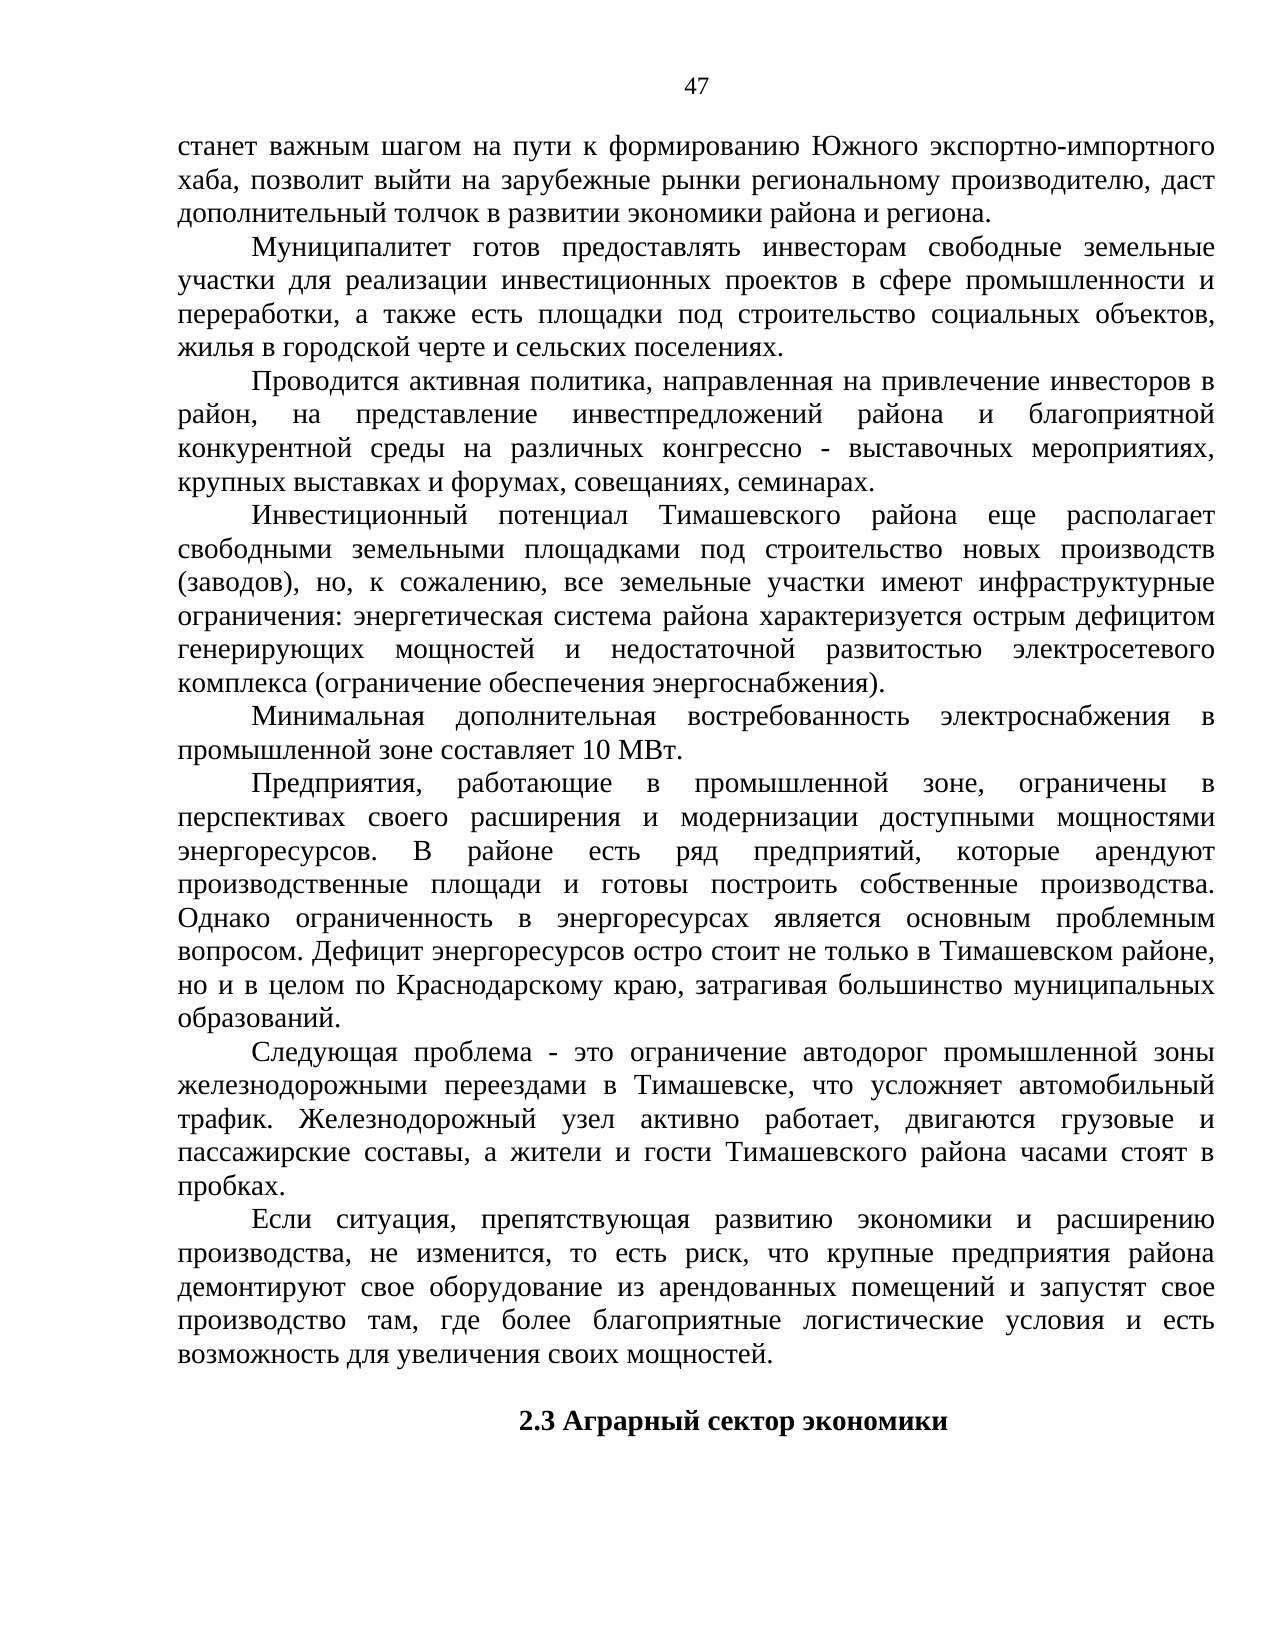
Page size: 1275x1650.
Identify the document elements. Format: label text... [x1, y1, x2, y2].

text Следующая проблема - это ограничение автодорог промышленной зоны железнодорожными переездами в Тимашевске, что усложняет автомобильный трафик. Железнодорожный узел активно работает, двигаются грузовые и пассажирские составы, а жители и гости Тимашевского района часами стоят в пробках. [177, 1034, 1216, 1202]
text Муниципалитет готов предоставлять инвесторам свободные земельные участки для реализации инвестиционных проектов в сфере промышленности и переработки, а также есть площадки под строительство социальных объектов, жилья в городской черте и сельских поселениях. [177, 229, 1216, 363]
list Предприятия, работающие в промышленной зоне, ограничены в перспективах своего расширения и модернизации доступными мощностями энергоресурсов. В районе есть ряд предприятий, которые арендуют производственные площади и готовы построить собственные производства. Однако ограниченность в энергоресурсах является основным проблемным вопросом. Дефицит энергоресурсов остро стоит не только в Тимашевском районе, но и в целом по Краснодарскому краю, затрагивая большинство муниципальных образований. [177, 766, 1216, 1034]
text Инвестиционный потенциал Тимашевского района еще располагает свободными земельными площадками под строительство новых производств (заводов), но, к сожалению, все земельные участки имеют инфраструктурные ограничения: энергетическая система района характеризуется острым дефицитом генерирующих мощностей и недостаточной развитостью электросетевого комплекса (ограничение обеспечения энергоснабжения). [177, 497, 1216, 698]
text Если ситуация, препятствующая развитию экономики и расширению производства, не изменится, то есть риск, что крупные предприятия района демонтируют свое оборудование из арендованных помещений и запустят свое производство там, где более благоприятные логистические условия и есть возможность для увеличения своих мощностей. [177, 1202, 1216, 1369]
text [177, 128, 1216, 229]
text 2.3 Аграрный сектор экономики [251, 1403, 1216, 1436]
text Минимальная дополнительная востребованность электроснабжения в промышленной зоне составляет 10 МВт. [177, 698, 1216, 766]
text Проводится активная политика, направленная на привлечение инвесторов в район, на представление инвестпредложений района и благоприятной конкурентной среды на различных конгрессно - выставочных мероприятиях, крупных выставках и форумах, совещаниях, семинарах. [177, 363, 1216, 497]
